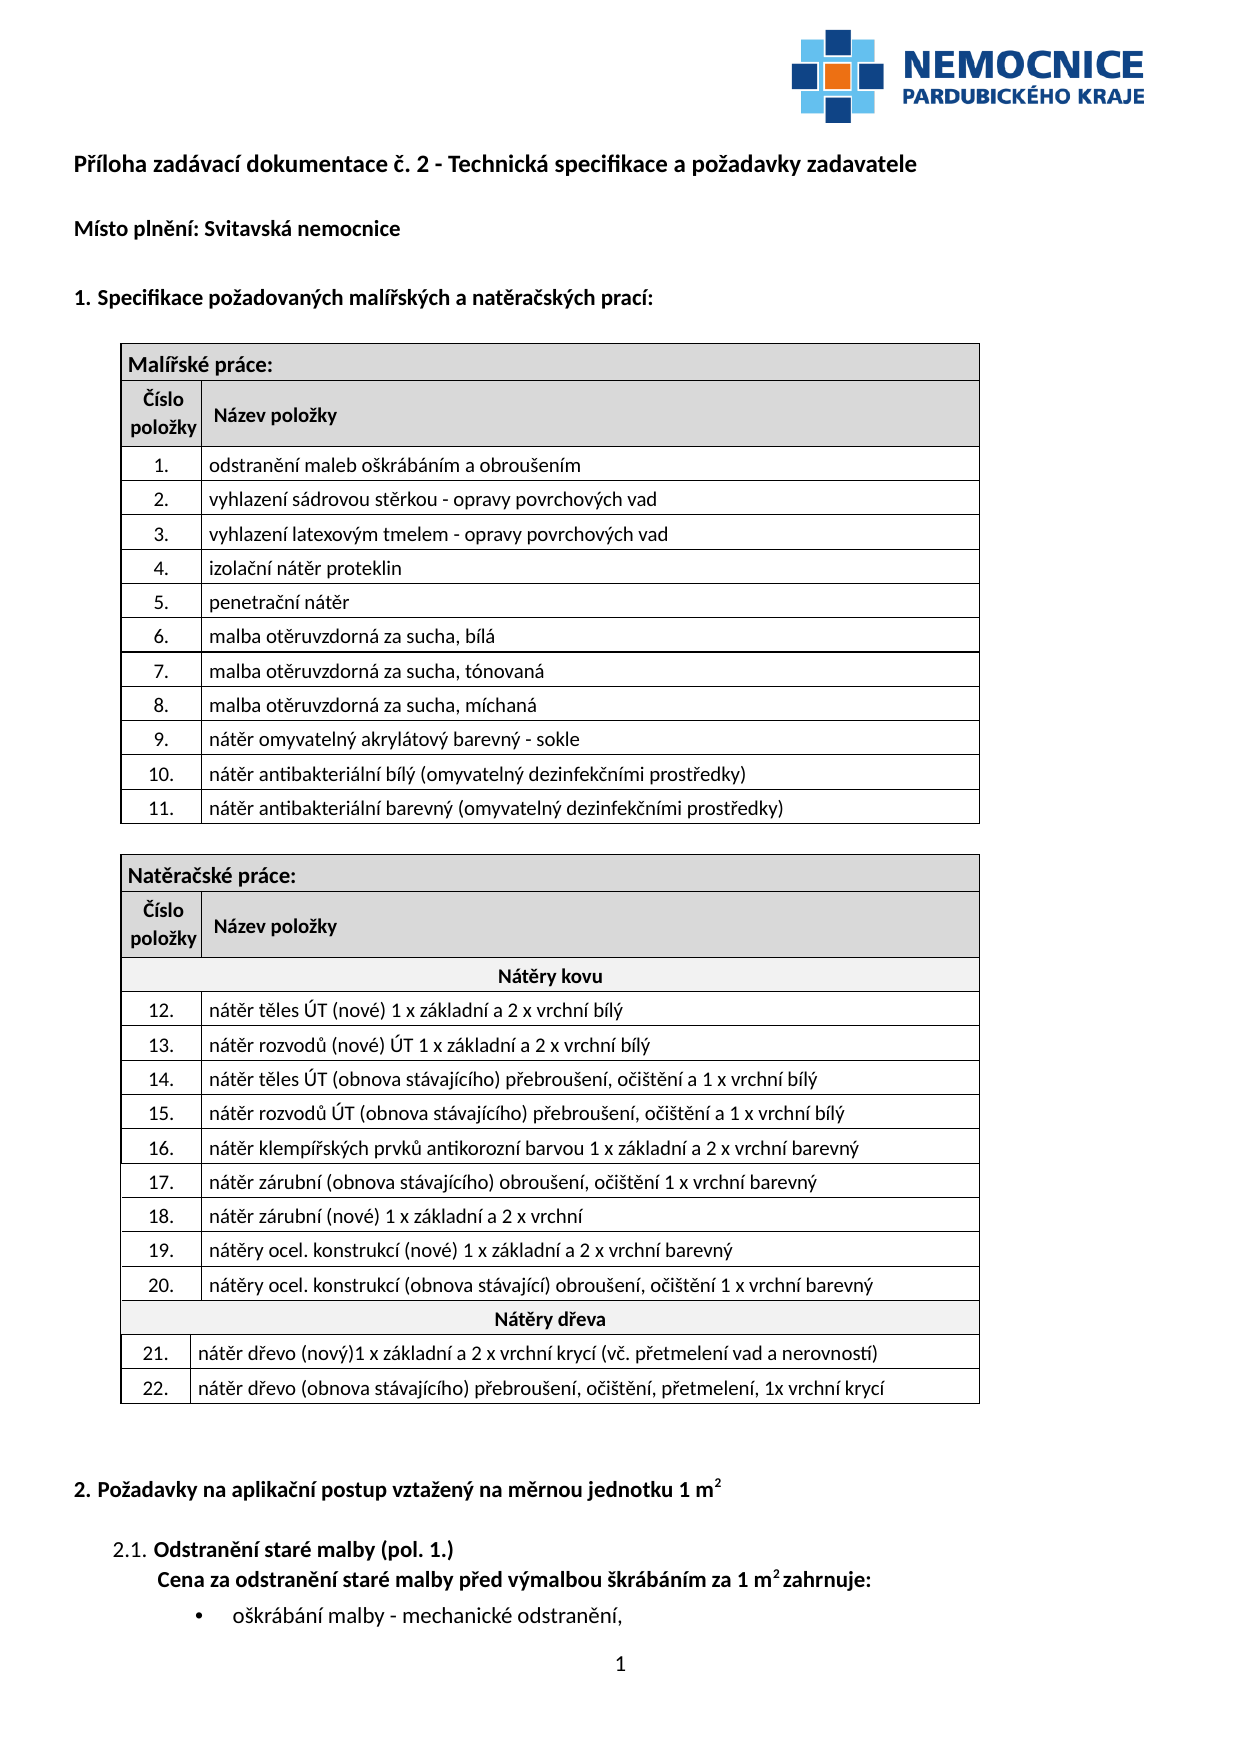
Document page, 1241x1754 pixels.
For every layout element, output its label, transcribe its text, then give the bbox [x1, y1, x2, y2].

table_cell vyhlazení latexovým tmelem - opravy povrchových vad [202, 515, 979, 549]
subtitle 2.1. Odstranění staré malby (pol. 1.) [112, 1535, 1166, 1563]
table_cell penetrační nátěr [202, 584, 979, 617]
table_cell nátěr zárubní (nové) 1 x základní a 2 x vrchní [202, 1198, 979, 1231]
table_cell nátěry ocel. konstrukcí (obnova stávající) obroušení, očištění 1 x vrchní barevný [202, 1267, 979, 1300]
table_cell nátěr antibakteriální bílý (omyvatelný dezinfekčními prostředky) [202, 755, 979, 789]
picture [791, 28, 1144, 124]
table_cell Nátěry dřeva [121, 1300, 979, 1334]
table_cell malba otěruvzdorná za sucha, míchaná [202, 687, 979, 720]
table_cell Název položky [202, 381, 979, 446]
table_cell Číslo položky [122, 892, 201, 957]
table_cell 1. [122, 447, 201, 480]
list oškrábání malby - mechanické odstranění, [195, 1601, 1166, 1629]
table_cell 9. [122, 721, 201, 754]
table_cell 10. [122, 755, 201, 789]
table_cell 13. [122, 1026, 201, 1060]
table_cell 5. [122, 584, 201, 617]
table_cell 18. [121, 1197, 201, 1231]
subtitle 2. Požadavky na aplikační postup vztažený na měrnou jednotku 1 m2 [73, 1475, 1166, 1503]
table_cell malba otěruvzdorná za sucha, tónovaná [202, 653, 979, 686]
table_cell 21. [122, 1335, 190, 1368]
table_cell nátěr dřevo (obnova stávajícího) přebroušení, očištění, přetmelení, 1x vrchní krycí [191, 1369, 979, 1403]
table_cell malba otěruvzdorná za sucha, bílá [202, 618, 979, 651]
table_cell nátěr těles ÚT (obnova stávajícího) přebroušení, očištění a 1 x vrchní bílý [202, 1061, 979, 1094]
table_cell nátěr antibakteriální barevný (omyvatelný dezinfekčními prostředky) [202, 790, 979, 823]
subtitle Příloha zadávací dokumentace č. 2 - Technická specifikace a požadavky zadavatele [73, 148, 1166, 179]
table_cell Název položky [202, 892, 979, 957]
table_cell 6. [122, 618, 201, 651]
table_header Natěračské práce: [122, 855, 979, 891]
table_cell Nátěry kovu [122, 958, 979, 991]
table_cell 8. [122, 687, 201, 720]
table_cell 2. [122, 481, 201, 514]
text 1. Specifikace požadovaných malířských a natěračských prací: [73, 283, 1166, 311]
table_cell nátěr těles ÚT (nové) 1 x základní a 2 x vrchní bílý [202, 992, 979, 1025]
table_cell 17. [121, 1164, 201, 1197]
table_cell 19. [121, 1231, 201, 1266]
table_cell 4. [122, 550, 201, 583]
table_cell Číslo položky [122, 381, 201, 446]
table_cell nátěr zárubní (obnova stávajícího) obroušení, očištění 1 x vrchní barevný [202, 1164, 979, 1197]
table_cell 22. [122, 1369, 190, 1403]
table_cell nátěr dřevo (nový)1 x základní a 2 x vrchní krycí (vč. přetmelení vad a nerovností) [191, 1335, 979, 1368]
text Cena za odstranění staré malby před výmalbou škrábáním za 1 m2 zahrnuje: [157, 1565, 1166, 1593]
table_cell nátěr rozvodů ÚT (obnova stávajícího) přebroušení, očištění a 1 x vrchní bílý [202, 1095, 979, 1128]
table_header Malířské práce: [122, 344, 979, 380]
table_cell nátěr rozvodů (nové) ÚT 1 x základní a 2 x vrchní bílý [202, 1026, 979, 1060]
table_cell 7. [122, 653, 201, 686]
table_cell odstranění maleb oškrábáním a obroušením [202, 447, 979, 480]
table_cell 3. [122, 515, 201, 549]
table_cell vyhlazení sádrovou stěrkou - opravy povrchových vad [202, 481, 979, 514]
table_cell 12. [122, 992, 201, 1025]
table_cell 15. [122, 1095, 201, 1128]
table_cell nátěry ocel. konstrukcí (nové) 1 x základní a 2 x vrchní barevný [202, 1232, 979, 1266]
table_cell 11. [122, 790, 201, 823]
table_cell 20. [121, 1266, 201, 1300]
table_cell 14. [122, 1061, 201, 1094]
table_cell nátěr klempířských prvků antikorozní barvou 1 x základní a 2 x vrchní barevný [202, 1129, 979, 1162]
table_cell izolační nátěr proteklin [202, 550, 979, 583]
subtitle Místo plnění: Svitavská nemocnice [73, 214, 1166, 242]
table_cell nátěr omyvatelný akrylátový barevný - sokle [202, 721, 979, 754]
table_cell 16. [122, 1129, 201, 1162]
